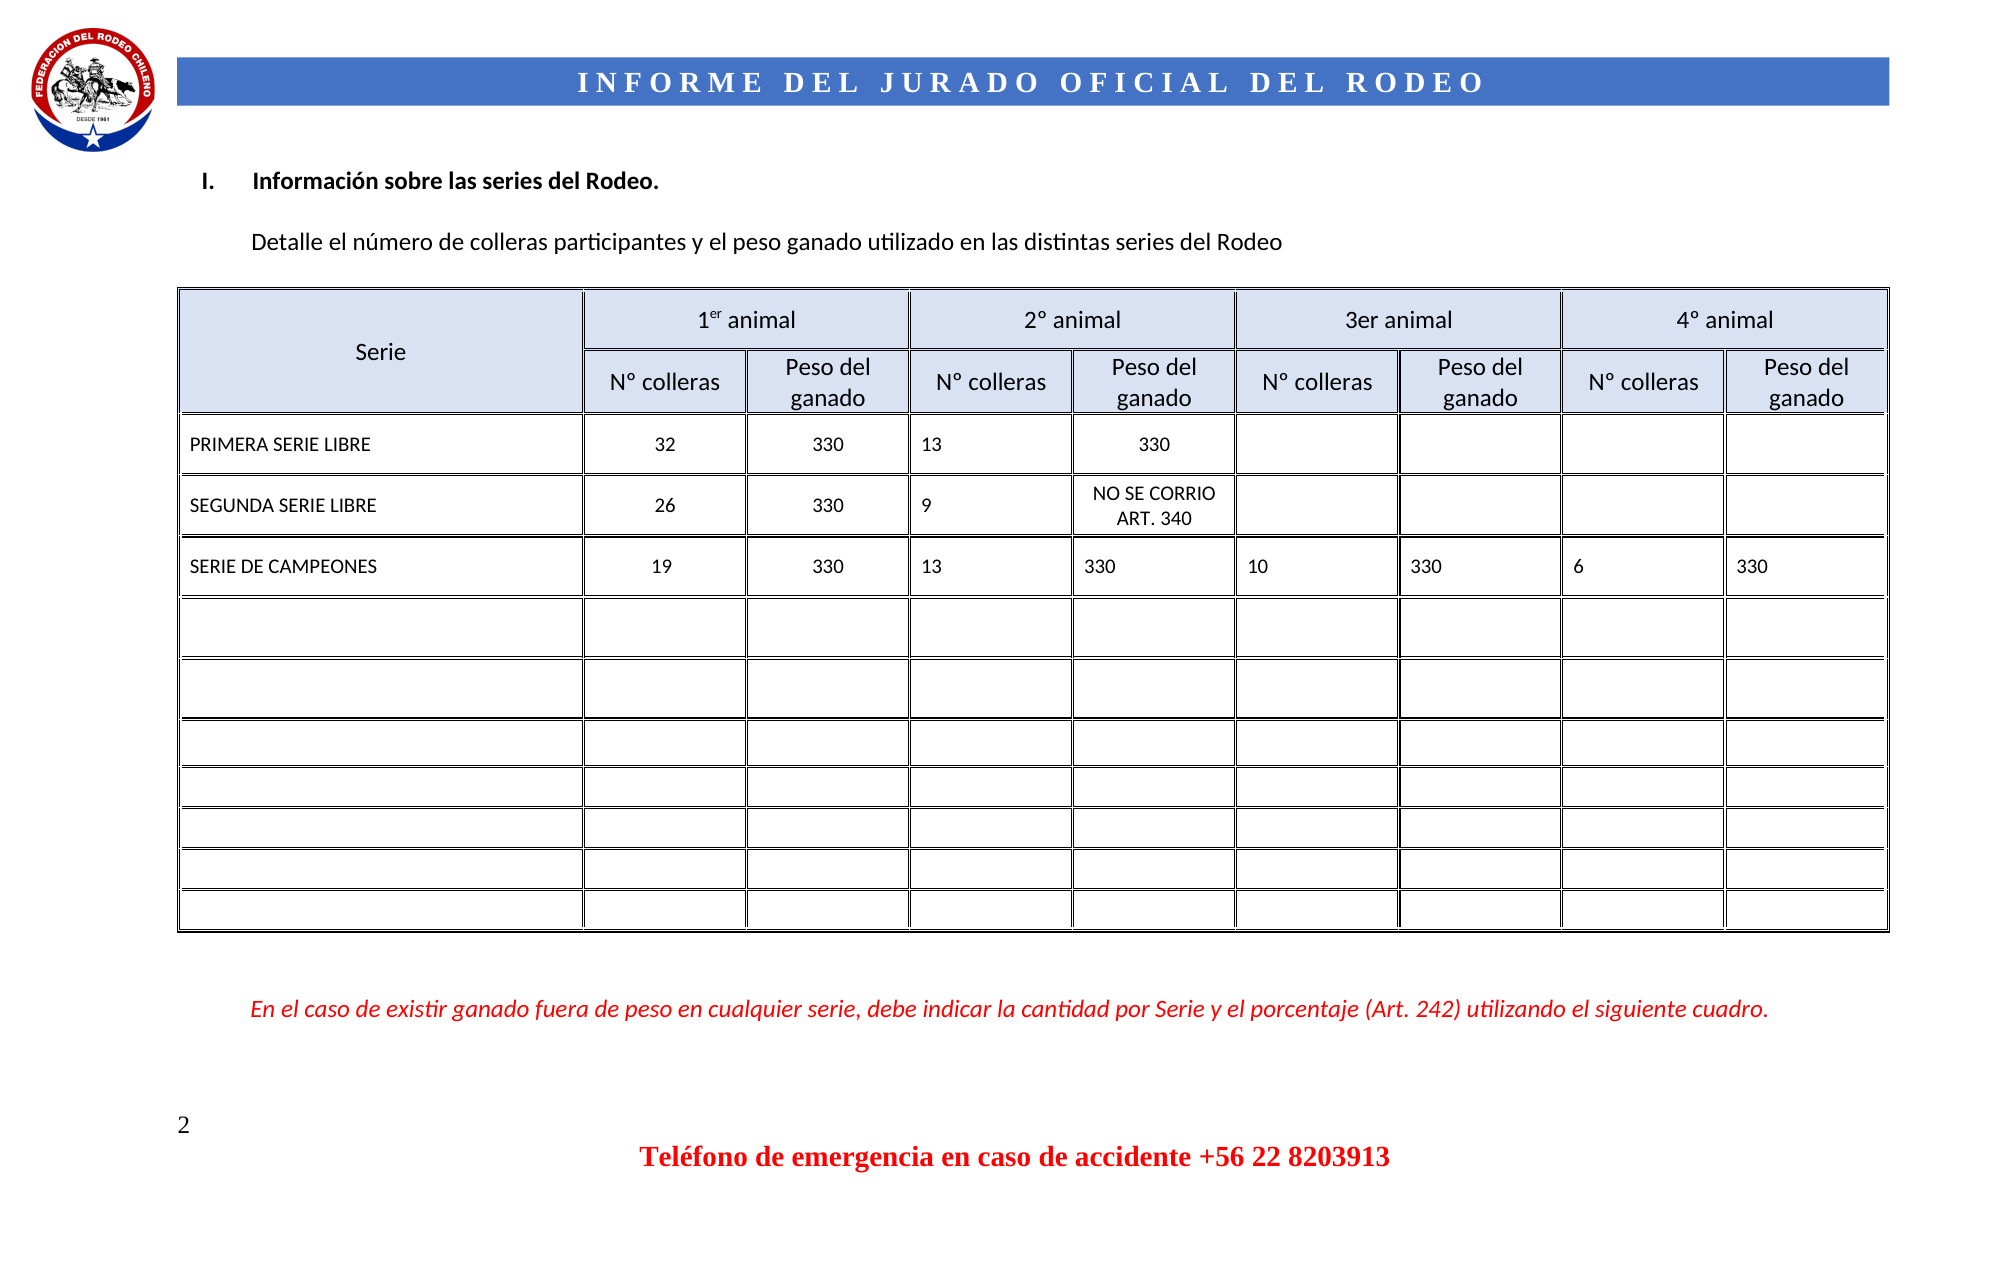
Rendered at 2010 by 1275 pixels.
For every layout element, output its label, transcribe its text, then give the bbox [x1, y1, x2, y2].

table_cell [1401, 809, 1560, 847]
table_cell [1237, 768, 1397, 806]
table_cell [1563, 476, 1723, 534]
table_cell [911, 809, 1071, 847]
table_cell 330 [1074, 415, 1234, 473]
table_cell 6 [1563, 538, 1723, 595]
table_cell [748, 768, 908, 806]
table_cell [585, 850, 745, 888]
table_cell [1563, 415, 1723, 473]
table_cell [911, 599, 1071, 656]
table_cell [1563, 721, 1723, 765]
table_cell NO SE CORRIO ART. 340 [1074, 476, 1234, 534]
table_cell 19 [585, 538, 745, 595]
table_cell [1401, 721, 1560, 765]
list Información sobre las series del Rodeo. [215, 165, 1890, 196]
table_cell [911, 660, 1071, 717]
table_cell [1237, 476, 1397, 534]
table_header 2º animal [910, 288, 1236, 348]
table_cell [1399, 888, 1562, 929]
table_cell Peso del ganado [1074, 351, 1234, 412]
table_cell [1074, 721, 1234, 765]
table_cell [180, 656, 582, 717]
table_cell [585, 768, 745, 806]
table_cell [1074, 660, 1234, 717]
table_cell [1073, 888, 1236, 929]
table_cell 330 [748, 476, 908, 534]
table_cell 330 [1074, 538, 1234, 595]
table_cell [1074, 768, 1234, 806]
table_cell PRIMERA SERIE LIBRE [178, 412, 583, 473]
table_cell [1401, 768, 1560, 806]
table_cell [178, 595, 583, 656]
table_cell [585, 599, 745, 656]
table_cell [911, 721, 1071, 765]
table_cell [1725, 412, 1888, 473]
table_cell 13 [911, 538, 1071, 595]
table_cell [1725, 888, 1888, 929]
table_cell [180, 806, 582, 847]
table_cell [1725, 765, 1888, 806]
table_cell [1074, 599, 1234, 656]
table_cell [748, 660, 908, 717]
table_cell Peso del ganado [748, 351, 908, 412]
table_cell [178, 888, 583, 929]
table_cell [748, 809, 908, 847]
table_cell Peso del ganado [1725, 348, 1888, 412]
table_cell 330 [1401, 538, 1560, 595]
table_cell 26 [585, 476, 745, 534]
table_header 4º animal [1562, 290, 1887, 348]
table_cell SERIE DE CAMPEONES [178, 534, 583, 595]
table_cell [1237, 415, 1397, 473]
table_cell [1563, 599, 1723, 656]
table_cell [1563, 660, 1723, 717]
table_cell Peso del ganado [1401, 351, 1560, 412]
table_cell Nº colleras [1563, 351, 1723, 412]
table_cell [1727, 806, 1887, 847]
table_cell [1401, 660, 1560, 717]
table_cell [585, 809, 745, 847]
table_cell [1725, 847, 1888, 888]
table_cell [748, 721, 908, 765]
table_cell [1074, 850, 1234, 888]
table_cell 9 [911, 476, 1071, 534]
table_cell [1237, 850, 1397, 888]
table_header Serie [180, 290, 583, 412]
table_cell 330 [748, 538, 908, 595]
table_header 3er animal [1236, 288, 1562, 348]
table_cell 13 [911, 415, 1071, 473]
table_cell [910, 888, 1073, 929]
table_cell [1074, 809, 1234, 847]
table_cell Nº colleras [585, 351, 745, 412]
table_cell [178, 765, 583, 806]
table_cell Nº colleras [911, 351, 1071, 412]
table_cell [1563, 850, 1723, 888]
table_cell [1727, 717, 1887, 765]
table_cell [1727, 656, 1887, 717]
table_cell [585, 721, 745, 765]
table_cell [583, 891, 746, 929]
table_cell [1725, 473, 1888, 534]
table_cell [1237, 599, 1397, 656]
table_cell Nº colleras [1237, 351, 1397, 412]
table_cell [911, 850, 1071, 888]
table_cell [1237, 721, 1397, 765]
table_cell [1401, 476, 1560, 534]
table_cell 330 [748, 415, 908, 473]
table_cell SEGUNDA SERIE LIBRE [178, 473, 583, 534]
table_cell [1236, 888, 1399, 929]
table_header 1er animal [583, 290, 909, 348]
table_cell [746, 891, 909, 929]
table_cell [1725, 595, 1888, 656]
table_cell [748, 850, 908, 888]
table_cell 32 [585, 415, 745, 473]
table_cell [1563, 768, 1723, 806]
text Detalle el número de colleras participantes y el peso ganado utilizado en las distintas series del Rodeo [177, 226, 1890, 257]
table_cell 10 [1237, 538, 1397, 595]
table_cell [585, 660, 745, 717]
table_cell [748, 599, 908, 656]
table_cell [1562, 888, 1725, 929]
table_cell [178, 847, 583, 888]
table_cell 330 [1725, 534, 1888, 595]
table_cell [1401, 599, 1560, 656]
table_cell [1401, 415, 1560, 473]
table_cell [1563, 809, 1723, 847]
table_cell [911, 768, 1071, 806]
table_cell [180, 717, 582, 765]
text En el caso de existir ganado fuera de peso en cualquier serie, debe indicar la cantidad por Serie y el porcentaje (Art. 242) utilizando el siguiente cuadro. [250, 993, 1890, 1024]
table_cell [1401, 850, 1560, 888]
table_cell [1237, 809, 1397, 847]
table_cell [1237, 660, 1397, 717]
picture [31, 28, 155, 152]
